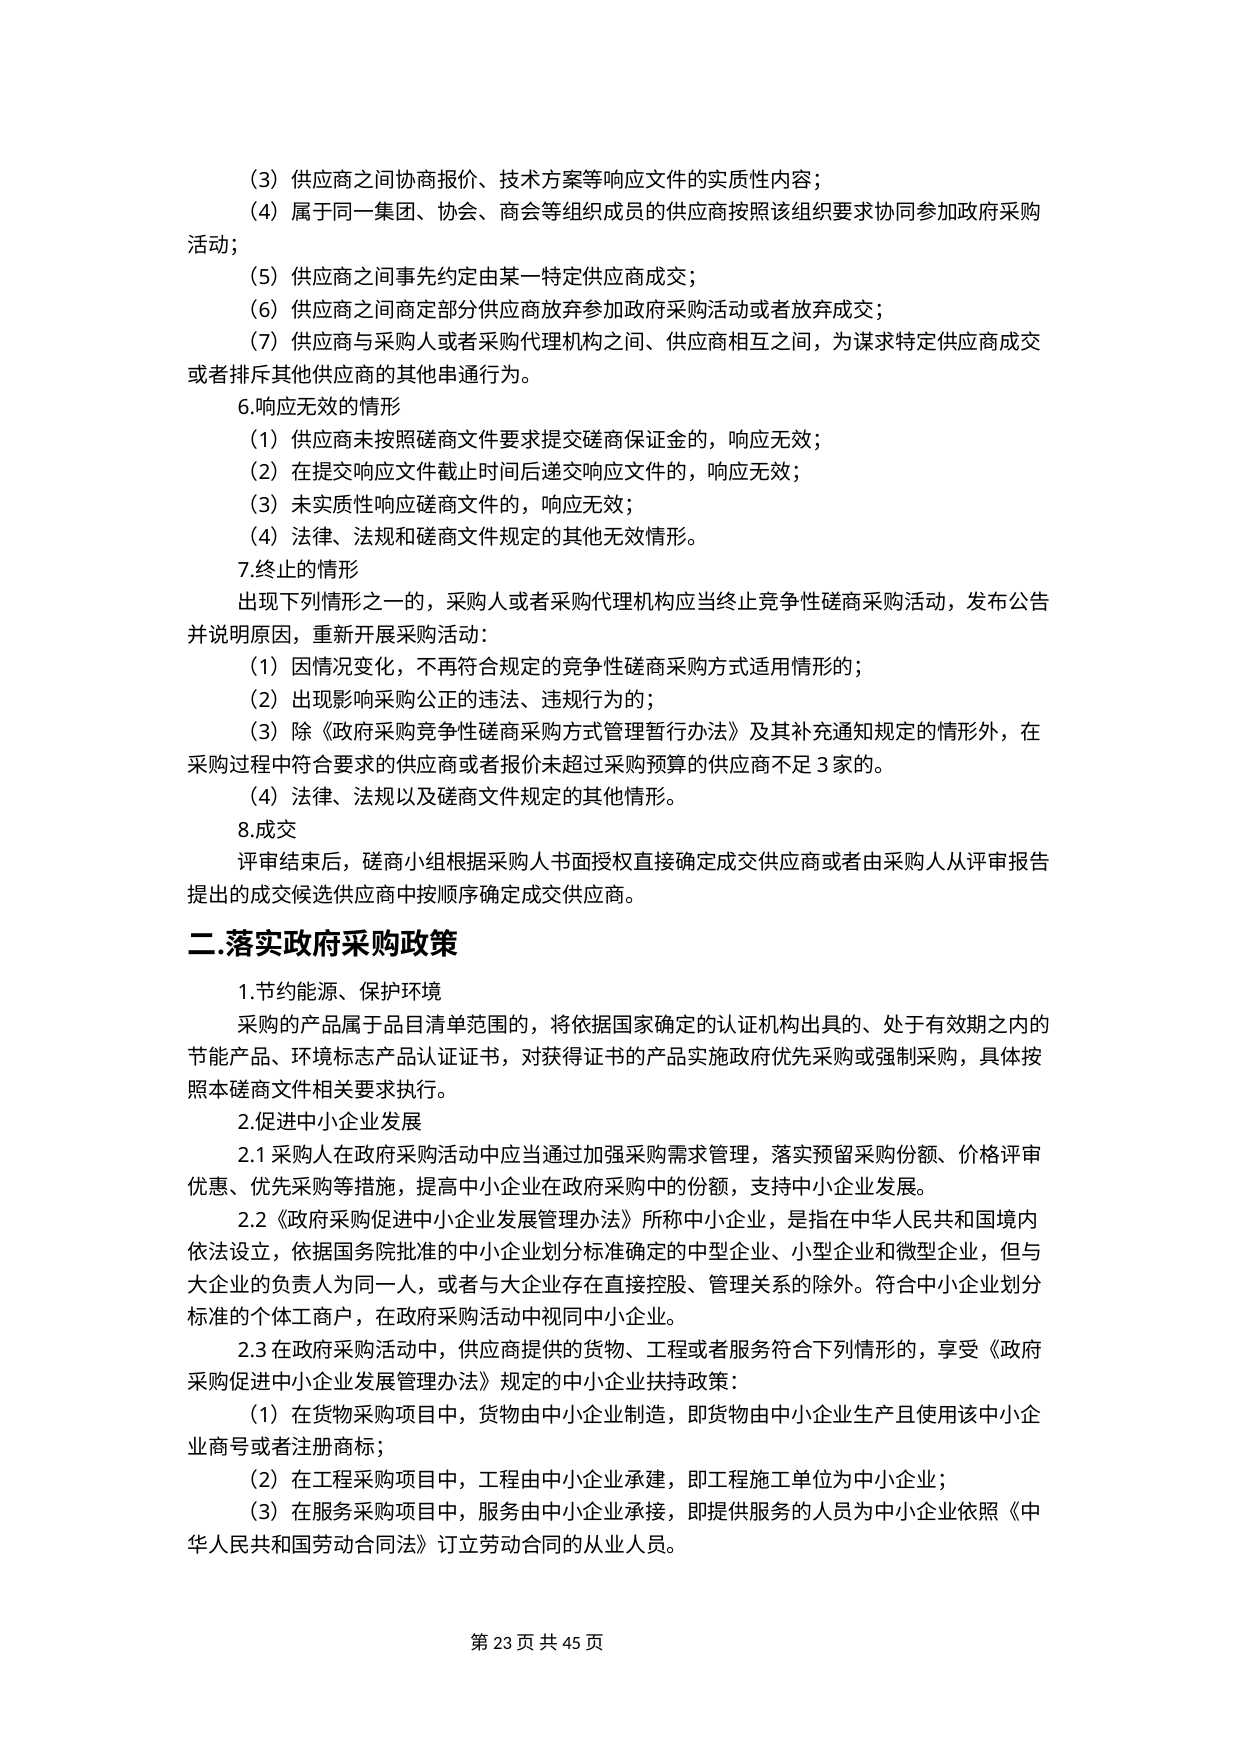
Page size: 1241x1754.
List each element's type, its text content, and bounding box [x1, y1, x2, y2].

text （6）供应商之间商定部分供应商放弃参加政府采购活动或者放弃成交； [187, 292, 1053, 324]
text （2）出现影响采购公正的违法、违规行为的； [187, 682, 1053, 714]
text （2）在提交响应文件截止时间后递交响应文件的，响应无效； [187, 454, 1053, 487]
text 2.3在政府采购活动中，供应商提供的货物、工程或者服务符合下列情形的，享受《政府采购促进中小企业发展管理办法》规定的中小企业扶持政策： [187, 1332, 1053, 1397]
text （1）供应商未按照磋商文件要求提交磋商保证金的，响应无效； [187, 422, 1053, 454]
text （4）属于同一集团、协会、商会等组织成员的供应商按照该组织要求协同参加政府采购活动； [187, 194, 1053, 259]
text （7）供应商与采购人或者采购代理机构之间、供应商相互之间，为谋求特定供应商成交或者排斥其他供应商的其他串通行为。 [187, 324, 1053, 389]
text 二.落实政府采购政策 [187, 909, 1053, 974]
text 8.成交 [187, 812, 1053, 844]
text （4）法律、法规以及磋商文件规定的其他情形。 [187, 779, 1053, 812]
text 2.1采购人在政府采购活动中应当通过加强采购需求管理，落实预留采购份额、价格评审优惠、优先采购等措施，提高中小企业在政府采购中的份额，支持中小企业发展。 [187, 1137, 1053, 1202]
text （3）在服务采购项目中，服务由中小企业承接，即提供服务的人员为中小企业依照《中华人民共和国劳动合同法》订立劳动合同的从业人员。 [187, 1494, 1053, 1559]
text （5）供应商之间事先约定由某一特定供应商成交； [187, 259, 1053, 292]
text 1.节约能源、保护环境 [187, 974, 1053, 1007]
text （1）因情况变化，不再符合规定的竞争性磋商采购方式适用情形的； [187, 649, 1053, 682]
text 采购的产品属于品目清单范围的，将依据国家确定的认证机构出具的、处于有效期之内的节能产品、环境标志产品认证证书，对获得证书的产品实施政府优先采购或强制采购，具体按照本磋商文件相关要求执行。 [187, 1007, 1053, 1104]
text 2.促进中小企业发展 [187, 1104, 1053, 1137]
text （2）在工程采购项目中，工程由中小企业承建，即工程施工单位为中小企业； [187, 1462, 1053, 1494]
text （3）供应商之间协商报价、技术方案等响应文件的实质性内容； [187, 162, 1053, 194]
text 2.2《政府采购促进中小企业发展管理办法》所称中小企业，是指在中华人民共和国境内依法设立，依据国务院批准的中小企业划分标准确定的中型企业、小型企业和微型企业，但与大企业的负责人为同一人，或者与大企业存在直接控股、管理关系的除外。符合中小企业划分标准的个体工商户，在政府采购活动中视同中小企业。 [187, 1202, 1053, 1332]
text （1）在货物采购项目中，货物由中小企业制造，即货物由中小企业生产且使用该中小企业商号或者注册商标； [187, 1397, 1053, 1462]
text （4）法律、法规和磋商文件规定的其他无效情形。 [187, 519, 1053, 552]
text （3）除《政府采购竞争性磋商采购方式管理暂行办法》及其补充通知规定的情形外，在采购过程中符合要求的供应商或者报价未超过采购预算的供应商不足3家的。 [187, 714, 1053, 779]
text （3）未实质性响应磋商文件的，响应无效； [187, 487, 1053, 519]
text 6.响应无效的情形 [187, 389, 1053, 422]
text 评审结束后，磋商小组根据采购人书面授权直接确定成交供应商或者由采购人从评审报告提出的成交候选供应商中按顺序确定成交供应商。 [187, 844, 1053, 909]
text 出现下列情形之一的，采购人或者采购代理机构应当终止竞争性磋商采购活动，发布公告并说明原因，重新开展采购活动： [187, 584, 1053, 649]
text 7.终止的情形 [187, 552, 1053, 584]
